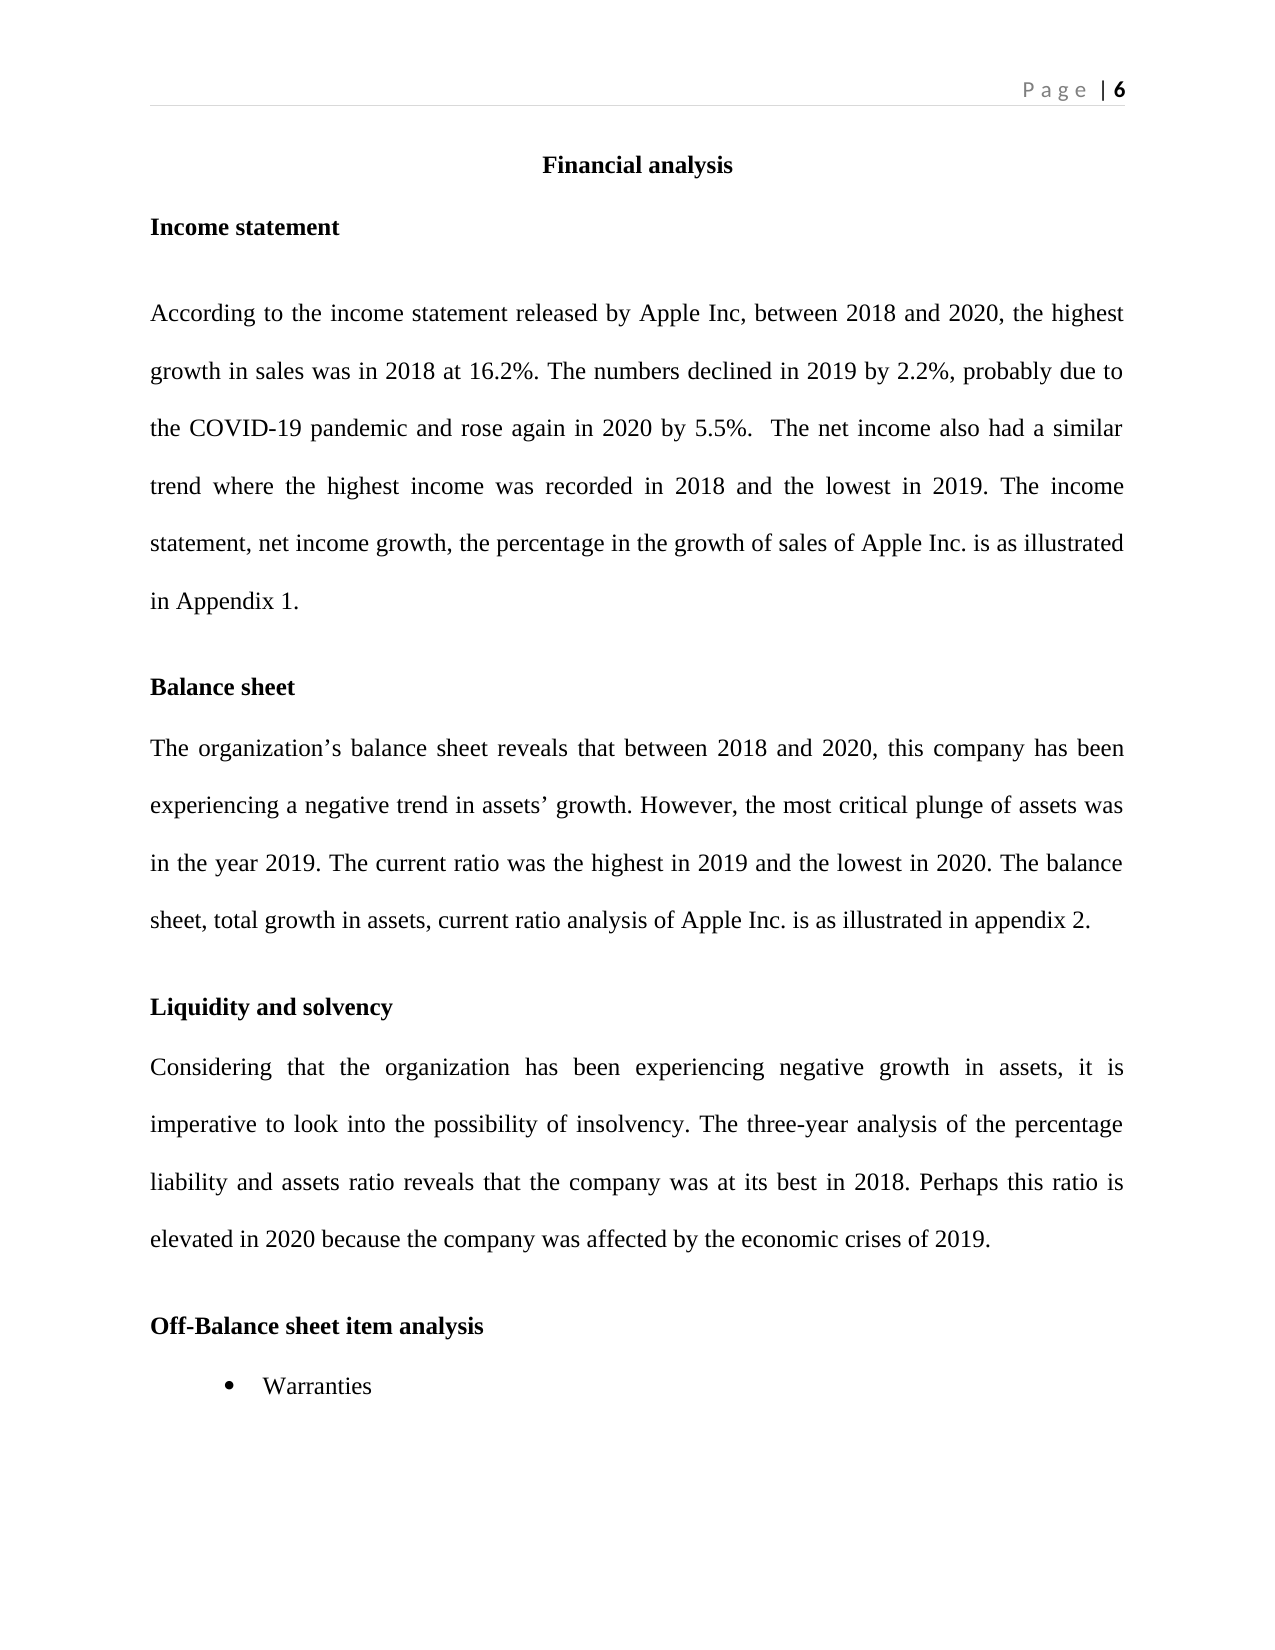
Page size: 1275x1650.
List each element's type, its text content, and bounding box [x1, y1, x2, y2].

subtitle Off-Balance sheet item analysis [150, 1311, 1125, 1340]
subtitle Balance sheet [150, 672, 1125, 701]
subtitle Financial analysis [150, 150, 1125, 179]
text According to the income statement released by Apple Inc, between 2018 and 2020, the highest growth in sales was in 2018 at 16.2%. The numbers declined in 2019 by 2.2%, probably due to the COVID-19 pandemic and rose again in 2020 by 5.5%. The net income also had a similar trend where the highest income was recorded in 2018 and the lowest in 2019. The income statement, net income growth, the percentage in the growth of sales of Apple Inc. is as illustrated in Appendix 1. [150, 298, 1125, 614]
subtitle Income statement [150, 212, 1125, 240]
text The organization’s balance sheet reveals that between 2018 and 2020, this company has been experiencing a negative trend in assets’ growth. However, the most critical plunge of assets was in the year 2019. The current ratio was the highest in 2019 and the lowest in 2020. The balance sheet, total growth in assets, current ratio analysis of Apple Inc. is as illustrated in appendix 2. [150, 733, 1125, 934]
subtitle Liquidity and solvency [150, 992, 1125, 1021]
text Considering that the organization has been experiencing negative growth in assets, it is imperative to look into the possibility of insolvency. The three-year analysis of the percentage liability and assets ratio reveals that the company was at its best in 2018. Perhaps this ratio is elevated in 2020 because the company was affected by the economic crises of 2019. [150, 1052, 1125, 1253]
list Warranties [225, 1371, 1125, 1400]
